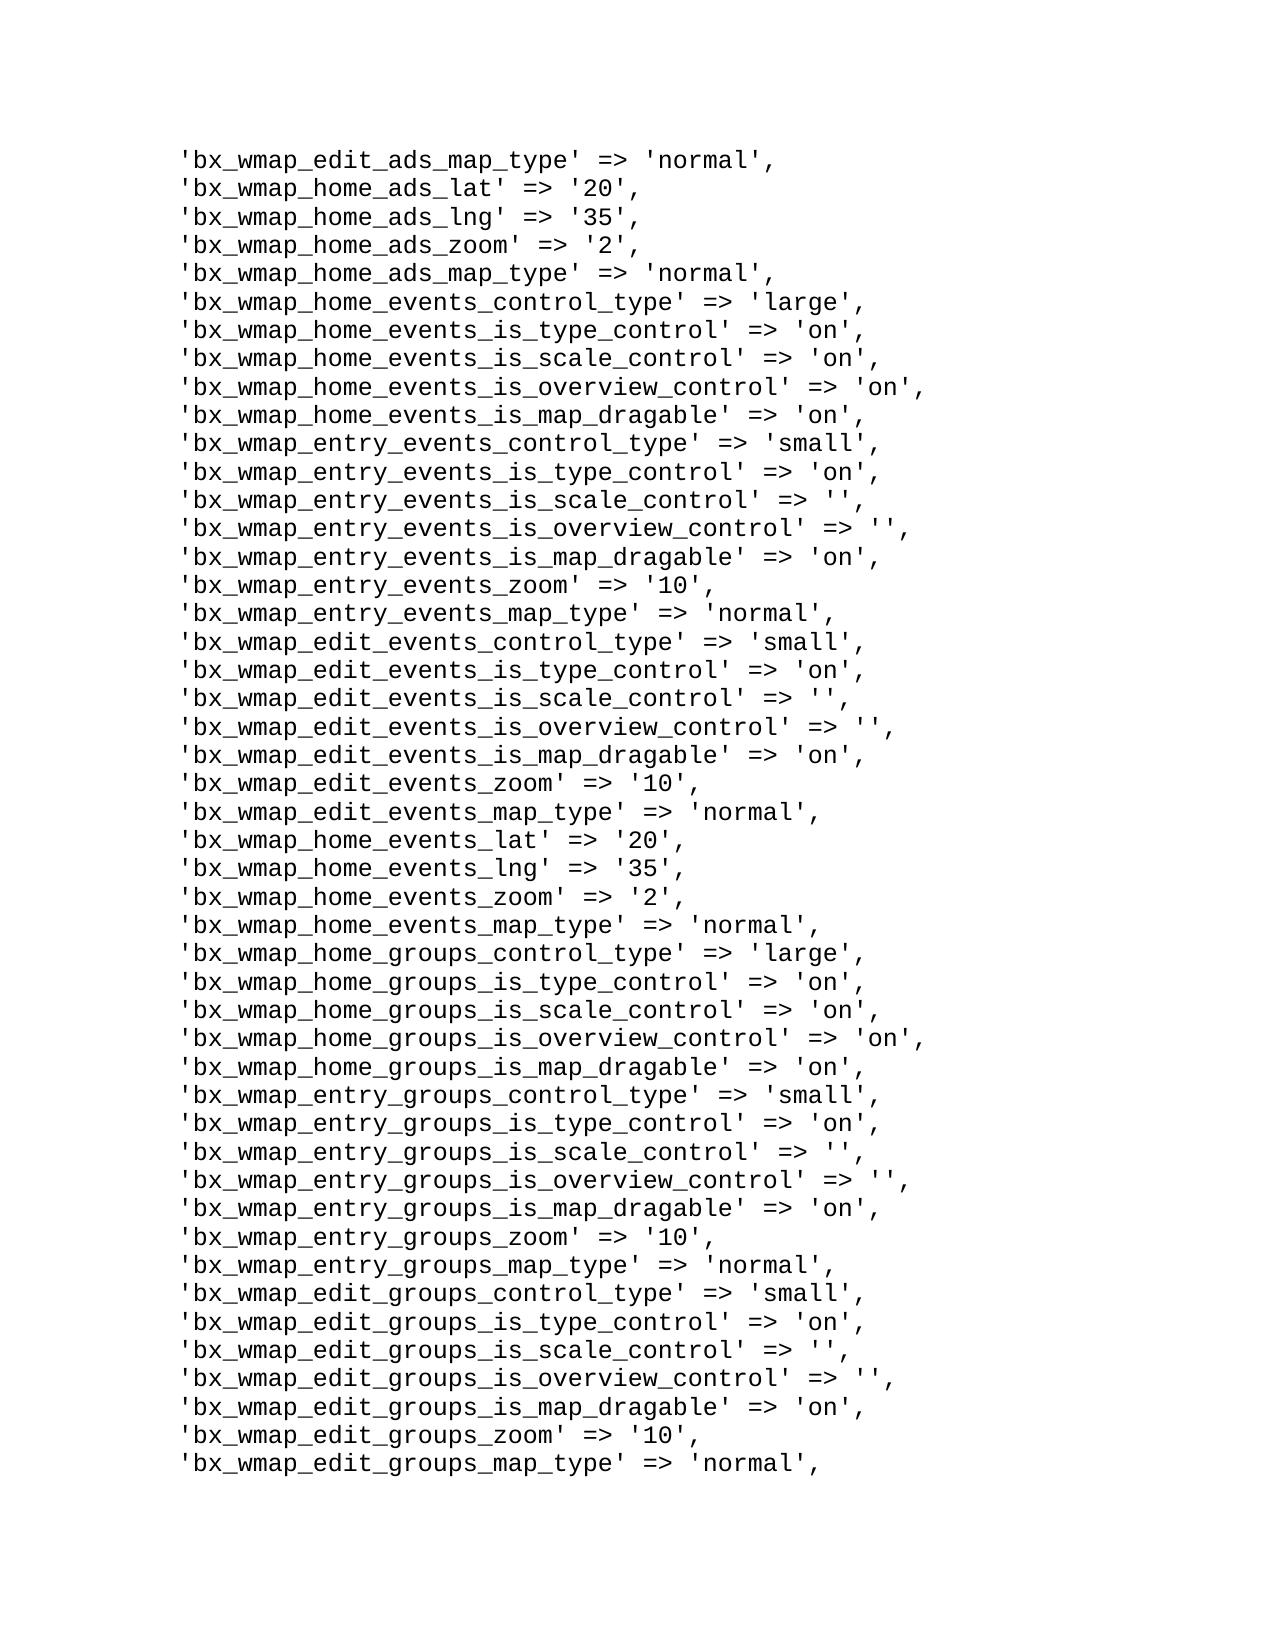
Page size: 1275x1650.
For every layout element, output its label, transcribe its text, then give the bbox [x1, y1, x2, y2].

text 'bx_wmap_home_groups_is_overview_control' => 'on', [148, 1026, 1127, 1054]
text 'bx_wmap_home_events_is_scale_control' => 'on', [148, 346, 1127, 374]
text 'bx_wmap_entry_events_is_scale_control' => '', [148, 488, 1127, 516]
text 'bx_wmap_edit_groups_is_type_control' => 'on', [148, 1309, 1127, 1338]
text 'bx_wmap_edit_events_control_type' => 'small', [148, 629, 1127, 658]
text 'bx_wmap_home_events_is_map_dragable' => 'on', [148, 403, 1127, 431]
text 'bx_wmap_entry_groups_zoom' => '10', [148, 1224, 1127, 1253]
text 'bx_wmap_entry_groups_is_scale_control' => '', [148, 1139, 1127, 1168]
text 'bx_wmap_entry_events_is_overview_control' => '', [148, 516, 1127, 544]
text 'bx_wmap_edit_events_is_scale_control' => '', [148, 686, 1127, 714]
text 'bx_wmap_entry_groups_map_type' => 'normal', [148, 1253, 1127, 1281]
text 'bx_wmap_edit_events_map_type' => 'normal', [148, 799, 1127, 828]
text 'bx_wmap_home_ads_zoom' => '2', [148, 233, 1127, 261]
text 'bx_wmap_entry_events_control_type' => 'small', [148, 431, 1127, 459]
text 'bx_wmap_home_ads_map_type' => 'normal', [148, 261, 1127, 289]
text 'bx_wmap_entry_groups_control_type' => 'small', [148, 1083, 1127, 1111]
text 'bx_wmap_home_ads_lat' => '20', [148, 176, 1127, 204]
text 'bx_wmap_edit_ads_map_type' => 'normal', [148, 148, 1127, 176]
text 'bx_wmap_edit_groups_control_type' => 'small', [148, 1281, 1127, 1309]
text 'bx_wmap_home_events_control_type' => 'large', [148, 289, 1127, 318]
text 'bx_wmap_entry_groups_is_overview_control' => '', [148, 1168, 1127, 1196]
text 'bx_wmap_home_events_is_overview_control' => 'on', [148, 374, 1127, 403]
text 'bx_wmap_home_events_lat' => '20', [148, 828, 1127, 856]
text 'bx_wmap_entry_events_is_map_dragable' => 'on', [148, 544, 1127, 573]
text 'bx_wmap_edit_events_is_overview_control' => '', [148, 714, 1127, 743]
text 'bx_wmap_home_groups_is_scale_control' => 'on', [148, 998, 1127, 1026]
text 'bx_wmap_entry_events_is_type_control' => 'on', [148, 459, 1127, 488]
text 'bx_wmap_home_groups_is_type_control' => 'on', [148, 969, 1127, 998]
text 'bx_wmap_entry_groups_is_map_dragable' => 'on', [148, 1196, 1127, 1224]
text 'bx_wmap_home_groups_is_map_dragable' => 'on', [148, 1054, 1127, 1083]
text 'bx_wmap_edit_groups_is_scale_control' => '', [148, 1338, 1127, 1366]
text 'bx_wmap_edit_groups_is_overview_control' => '', [148, 1366, 1127, 1394]
text 'bx_wmap_entry_events_map_type' => 'normal', [148, 601, 1127, 629]
text 'bx_wmap_home_events_map_type' => 'normal', [148, 913, 1127, 941]
text 'bx_wmap_entry_events_zoom' => '10', [148, 573, 1127, 601]
text 'bx_wmap_edit_groups_is_map_dragable' => 'on', [148, 1394, 1127, 1423]
text 'bx_wmap_edit_events_is_map_dragable' => 'on', [148, 743, 1127, 771]
text 'bx_wmap_edit_groups_map_type' => 'normal', [148, 1451, 1127, 1479]
text 'bx_wmap_home_ads_lng' => '35', [148, 204, 1127, 233]
text 'bx_wmap_entry_groups_is_type_control' => 'on', [148, 1111, 1127, 1139]
text 'bx_wmap_home_groups_control_type' => 'large', [148, 941, 1127, 969]
text 'bx_wmap_edit_events_is_type_control' => 'on', [148, 658, 1127, 686]
text 'bx_wmap_home_events_is_type_control' => 'on', [148, 318, 1127, 346]
text 'bx_wmap_home_events_lng' => '35', [148, 856, 1127, 884]
text 'bx_wmap_home_events_zoom' => '2', [148, 884, 1127, 913]
text 'bx_wmap_edit_events_zoom' => '10', [148, 771, 1127, 799]
text 'bx_wmap_edit_groups_zoom' => '10', [148, 1423, 1127, 1451]
